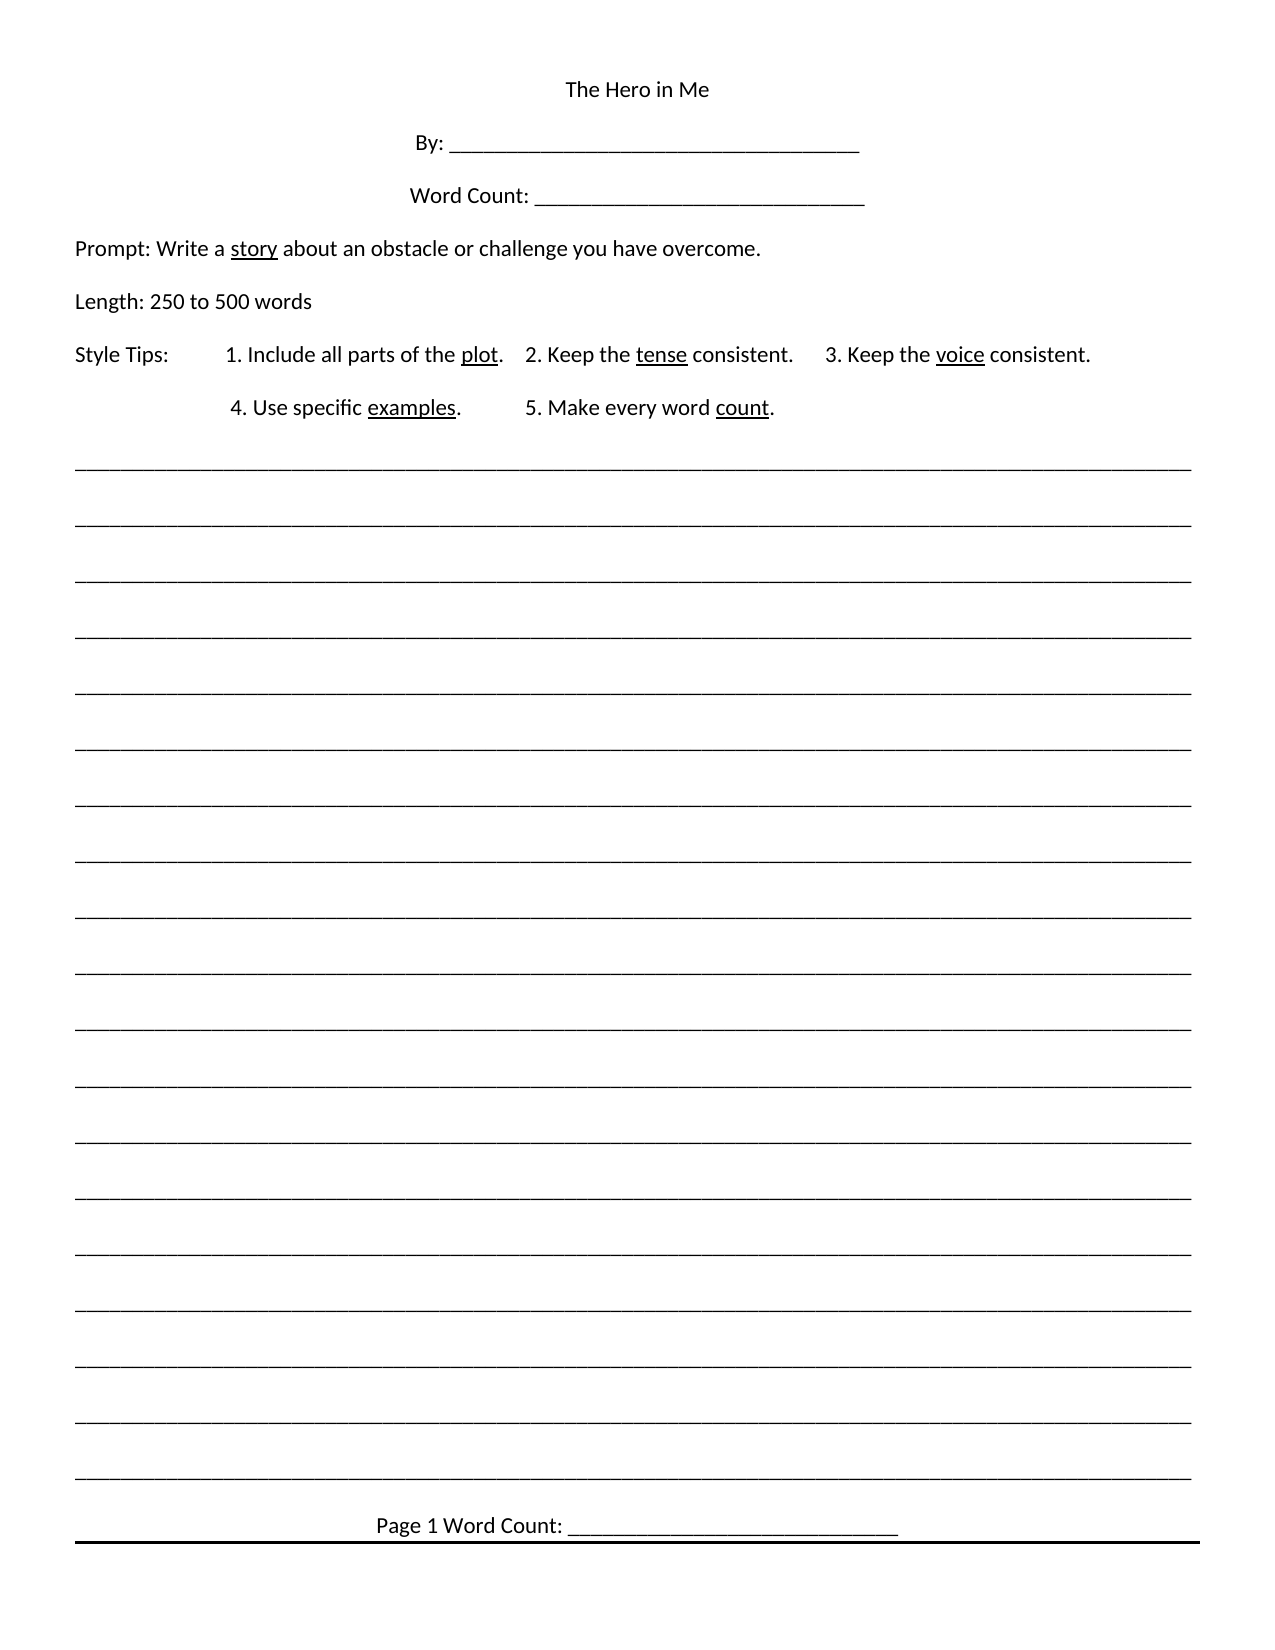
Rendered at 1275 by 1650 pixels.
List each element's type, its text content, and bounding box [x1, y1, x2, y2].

text By: ____________________________________ [75, 128, 1200, 156]
text Prompt: Write a story about an obstacle or challenge you have overcome. [75, 234, 1200, 262]
text Word Count: _____________________________ [75, 181, 1200, 209]
text ________________________________________________________________________________________________________________________________________________________________________________________________________________________________________________________________________________________________________________________________________________________________________________________________________ [75, 1287, 1200, 1483]
text Style Tips: 1. Include all parts of the plot. 2. Keep the tense consistent. 3. Keep the voice consistent. [75, 340, 1200, 368]
text 4. Use specific examples. 5. Make every word count. [75, 393, 1200, 421]
text The Hero in Me [75, 75, 1200, 103]
text Page 1 Word Count: _____________________________ [75, 1511, 1200, 1541]
text Length: 250 to 500 words [75, 287, 1200, 315]
